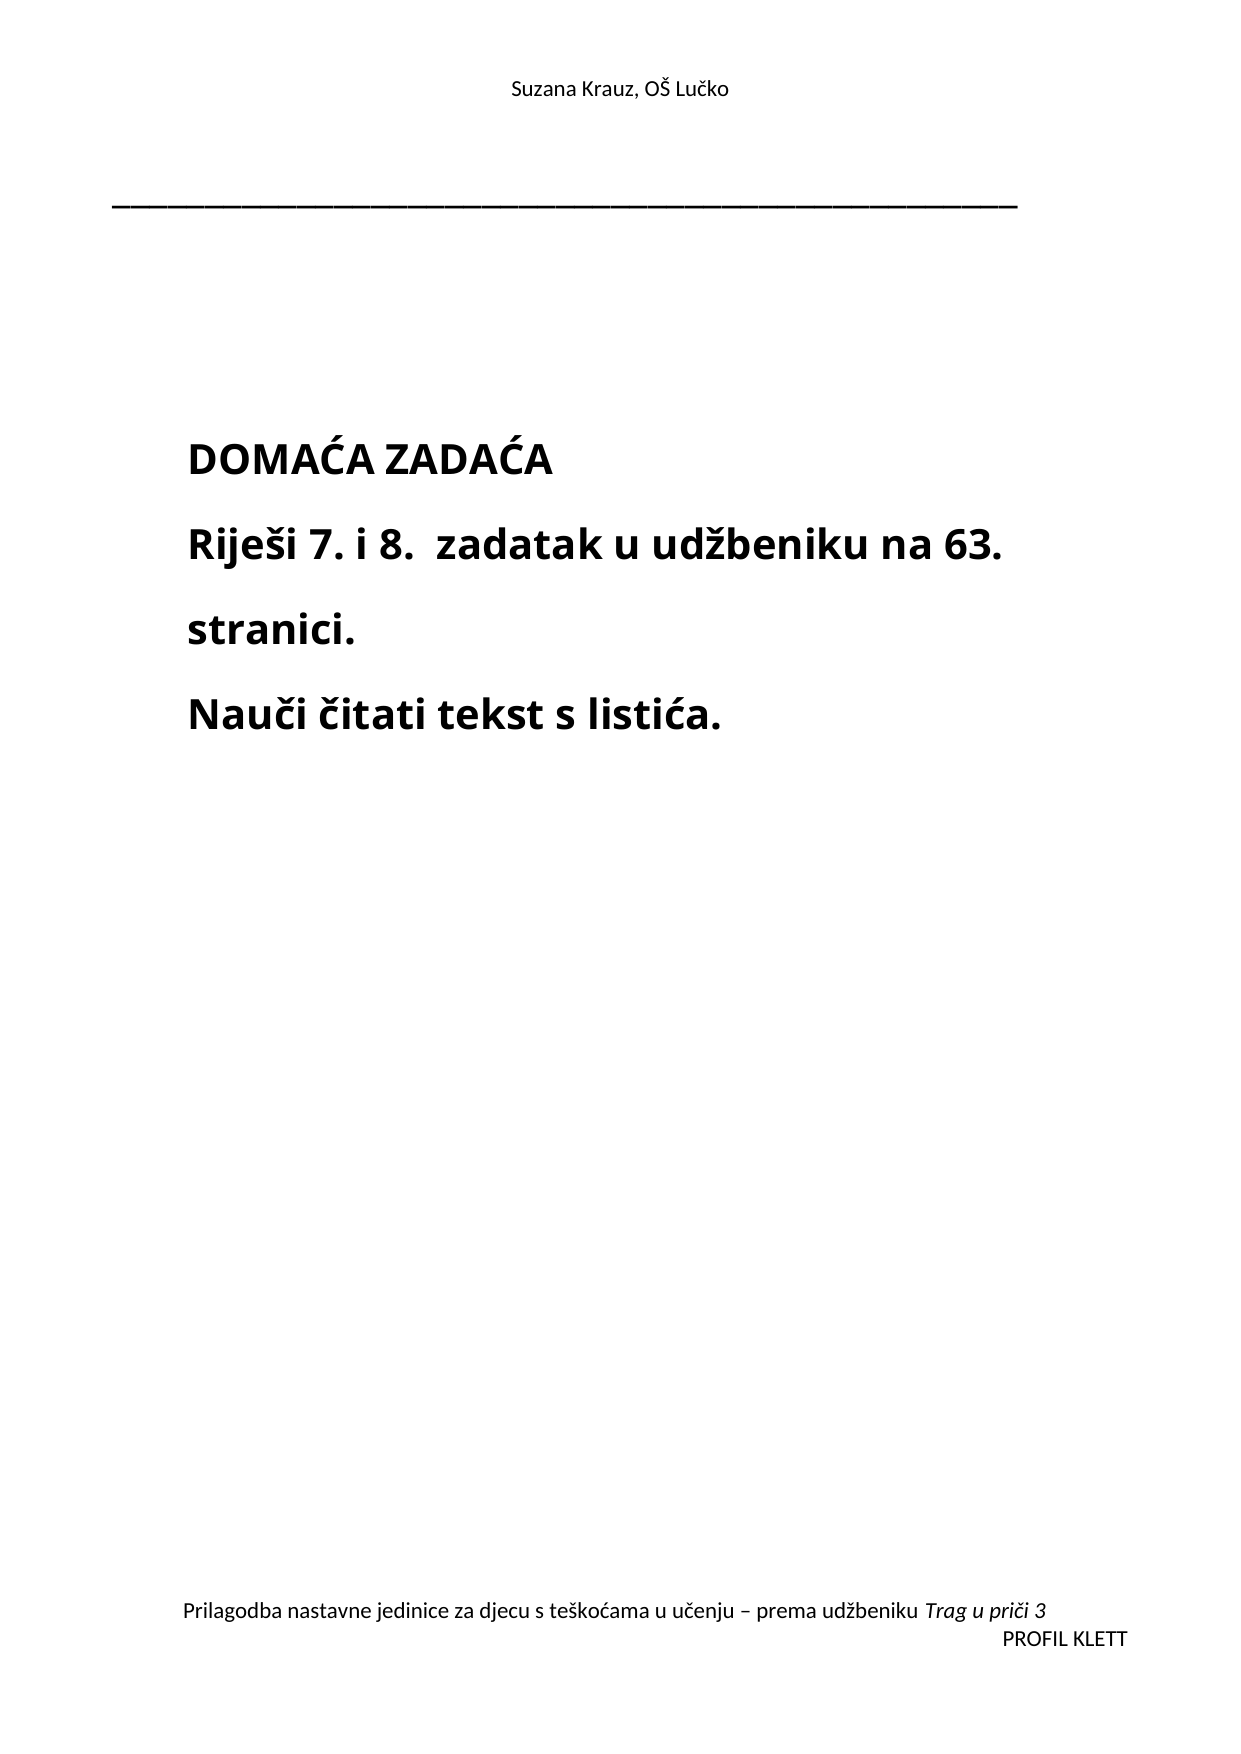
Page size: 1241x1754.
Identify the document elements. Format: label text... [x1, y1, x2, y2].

list Nauči čitati tekst s listića. [187, 685, 1128, 742]
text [112, 158, 1128, 214]
list DOMAĆA ZADAĆA [187, 430, 1128, 487]
list Riješi 7. i 8. zadatak u udžbeniku na 63. stranici. [187, 515, 1128, 657]
